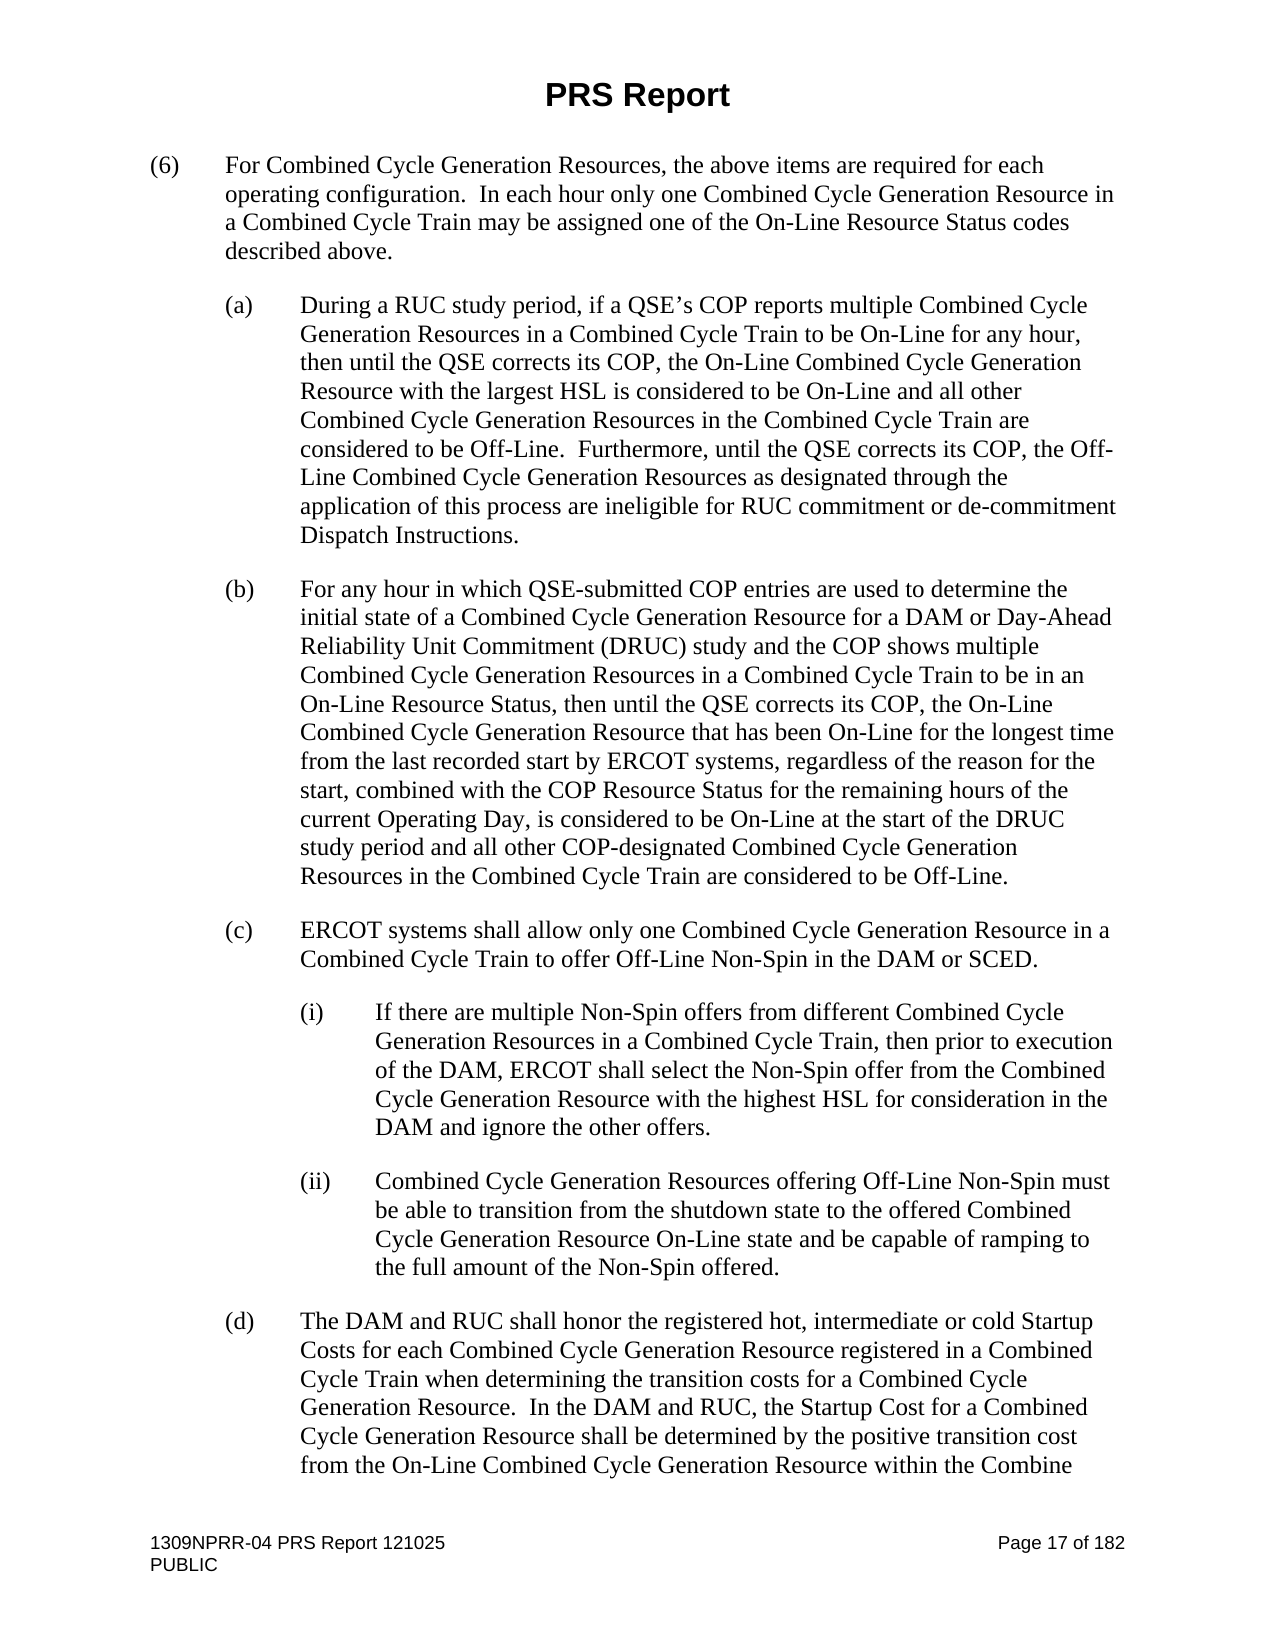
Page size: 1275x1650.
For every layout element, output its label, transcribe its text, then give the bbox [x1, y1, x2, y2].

text (c) ERCOT systems shall allow only one Combined Cycle Generation Resource in a Combined Cycle Train to offer Off-Line Non-Spin in the DAM or SCED. [225, 915, 1125, 972]
text (b) For any hour in which QSE-submitted COP entries are used to determine the initial state of a Combined Cycle Generation Resource for a DAM or Day-Ahead Reliability Unit Commitment (DRUC) study and the COP shows multiple Combined Cycle Generation Resources in a Combined Cycle Train to be in an On-Line Resource Status, then until the QSE corrects its COP, the On-Line Combined Cycle Generation Resource that has been On-Line for the longest time from the last recorded start by ERCOT systems, regardless of the reason for the start, combined with the COP Resource Status for the remaining hours of the current Operating Day, is considered to be On-Line at the start of the DRUC study period and all other COP-designated Combined Cycle Generation Resources in the Combined Cycle Train are considered to be Off-Line. [225, 574, 1125, 890]
text (a) During a RUC study period, if a QSE’s COP reports multiple Combined Cycle Generation Resources in a Combined Cycle Train to be On-Line for any hour, then until the QSE corrects its COP, the On-Line Combined Cycle Generation Resource with the largest HSL is considered to be On-Line and all other Combined Cycle Generation Resources in the Combined Cycle Train are considered to be Off-Line. Furthermore, until the QSE corrects its COP, the Off-Line Combined Cycle Generation Resources as designated through the application of this process are ineligible for RUC commitment or de-commitment Dispatch Instructions. [225, 290, 1125, 549]
text (ii) Combined Cycle Generation Resources offering Off-Line Non-Spin must be able to transition from the shutdown state to the offered Combined Cycle Generation Resource On-Line state and be capable of ramping to the full amount of the Non-Spin offered. [300, 1166, 1125, 1281]
text (i) If there are multiple Non-Spin offers from different Combined Cycle Generation Resources in a Combined Cycle Train, then prior to execution of the DAM, ERCOT shall select the Non-Spin offer from the Combined Cycle Generation Resource with the highest HSL for consideration in the DAM and ignore the other offers. [300, 997, 1125, 1141]
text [225, 1306, 1125, 1479]
text (6) For Combined Cycle Generation Resources, the above items are required for each operating configuration. In each hour only one Combined Cycle Generation Resource in a Combined Cycle Train may be assigned one of the On-Line Resource Status codes described above. [150, 150, 1125, 265]
